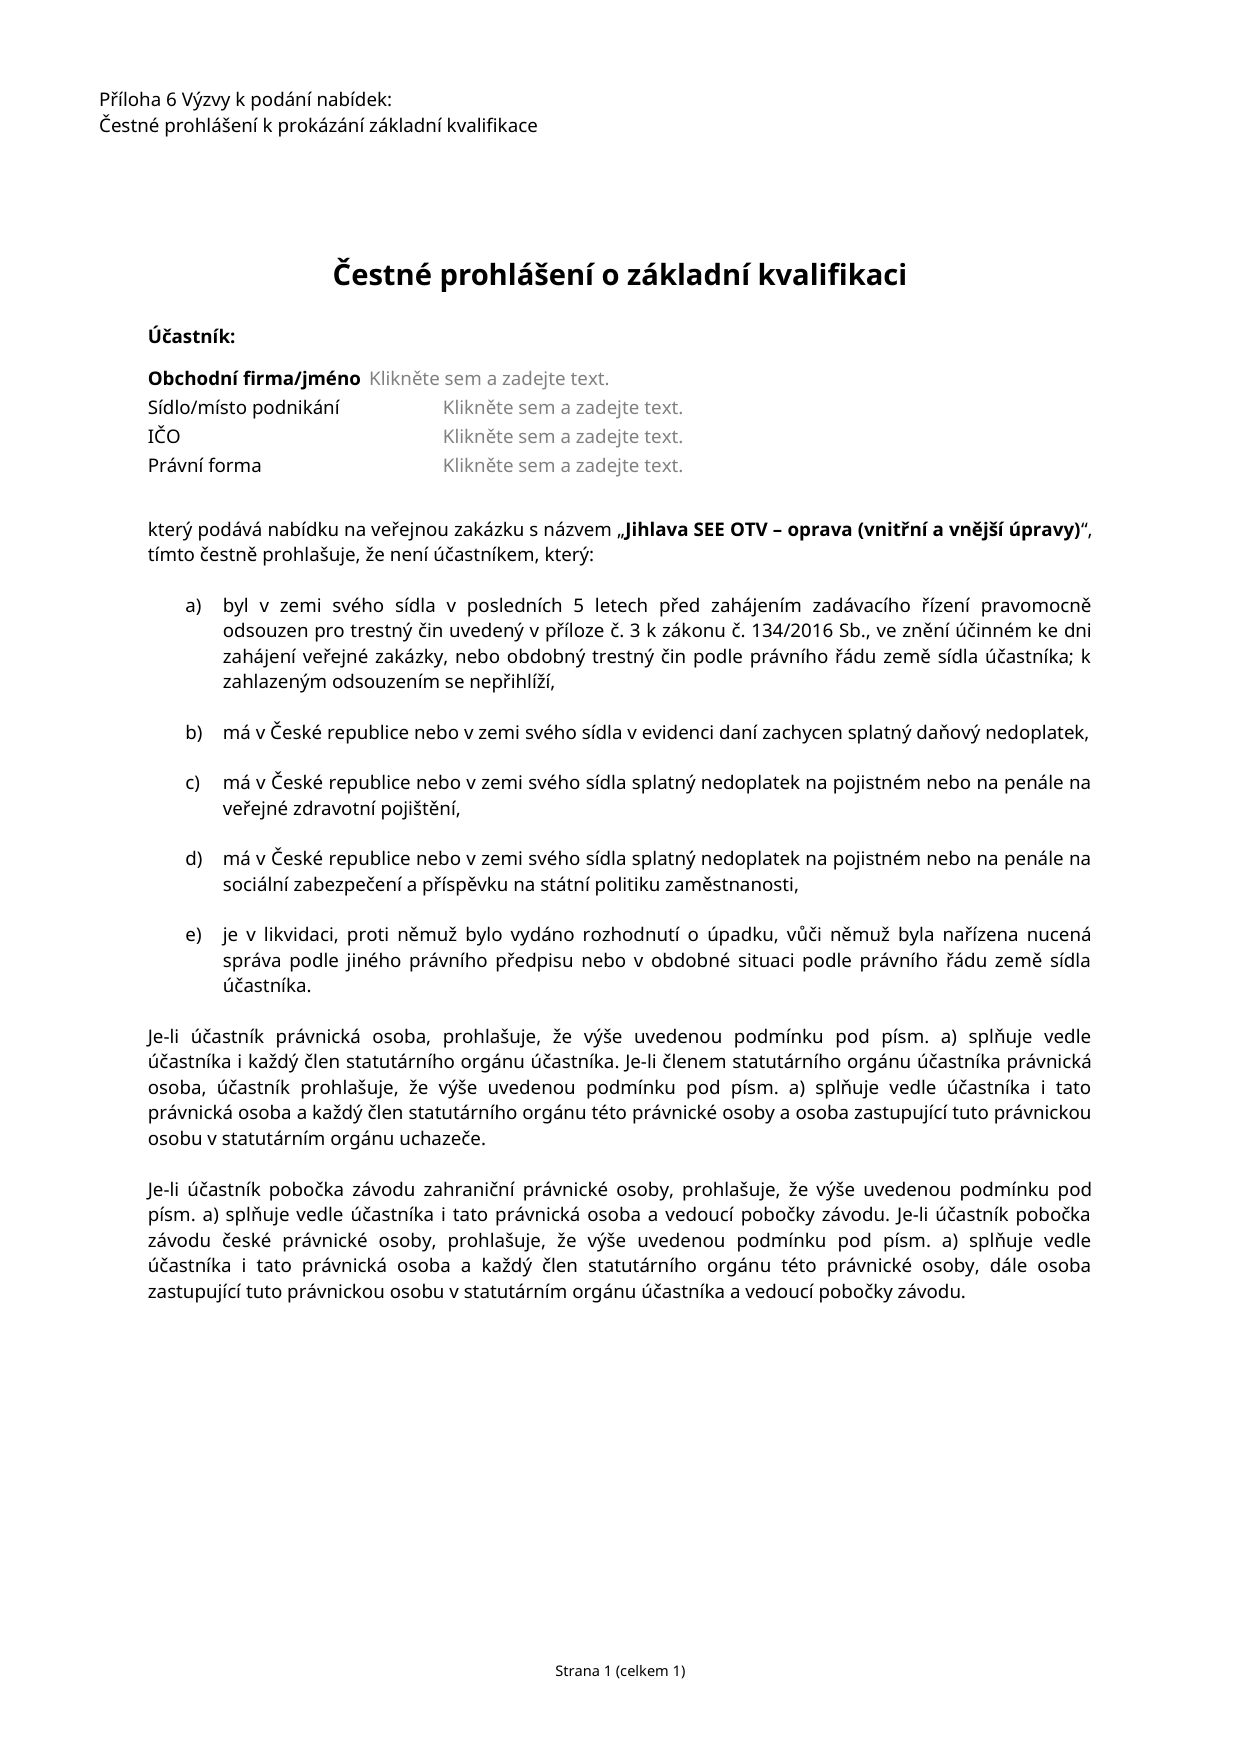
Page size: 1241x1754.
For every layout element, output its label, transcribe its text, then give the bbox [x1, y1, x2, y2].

text Právní forma [148, 449, 1093, 478]
text Je-li účastník právnická osoba, prohlašuje, že výše uvedenou podmínku pod písm. a) splňuje vedle účastníka i každý člen statutárního orgánu účastníka. Je-li členem statutárního orgánu účastníka právnická osoba, účastník prohlašuje, že výše uvedenou podmínku pod písm. a) splňuje vedle účastníka i tato právnická osoba a každý člen statutárního orgánu této právnické osoby a osoba zastupující tuto právnickou osobu v statutárním orgánu uchazeče. [148, 1023, 1093, 1151]
list má v České republice nebo v zemi svého sídla v evidenci daní zachycen splatný daňový nedoplatek, [185, 719, 1093, 744]
list je v likvidaci, proti němuž bylo vydáno rozhodnutí o úpadku, vůči němuž byla nařízena nucená správa podle jiného právního předpisu nebo v obdobné situaci podle právního řádu země sídla účastníka. [185, 922, 1093, 998]
list má v České republice nebo v zemi svého sídla splatný nedoplatek na pojistném nebo na penále na sociální zabezpečení a příspěvku na státní politiku zaměstnanosti, [185, 846, 1093, 897]
text Obchodní firma/jméno [148, 362, 1093, 391]
title Čestné prohlášení o základní kvalifikaci [148, 254, 1093, 293]
text Účastník: [148, 318, 1093, 349]
text který podává nabídku na veřejnou zakázku s názvem „Jihlava SEE OTV – oprava (vnitřní a vnější úpravy)“, tímto čestně prohlašuje, že není účastníkem, který: [148, 516, 1093, 567]
text Je-li účastník pobočka závodu zahraniční právnické osoby, prohlašuje, že výše uvedenou podmínku pod písm. a) splňuje vedle účastníka i tato právnická osoba a vedoucí pobočky závodu. Je-li účastník pobočka závodu české právnické osoby, prohlašuje, že výše uvedenou podmínku pod písm. a) splňuje vedle účastníka i tato právnická osoba a každý člen statutárního orgánu této právnické osoby, dále osoba zastupující tuto právnickou osobu v statutárním orgánu účastníka a vedoucí pobočky závodu. [148, 1176, 1093, 1304]
list byl v zemi svého sídla v posledních 5 letech před zahájením zadávacího řízení pravomocně odsouzen pro trestný čin uvedený v příloze č. 3 k zákonu č. 134/2016 Sb., ve znění účinném ke dni zahájení veřejné zakázky, nebo obdobný trestný čin podle právního řádu země sídla účastníka; k zahlazeným odsouzením se nepřihlíží, [185, 592, 1093, 694]
text Sídlo/místo podnikání [148, 391, 1093, 420]
list má v České republice nebo v zemi svého sídla splatný nedoplatek na pojistném nebo na penále na veřejné zdravotní pojištění, [185, 769, 1093, 821]
text IČO [148, 420, 1093, 449]
